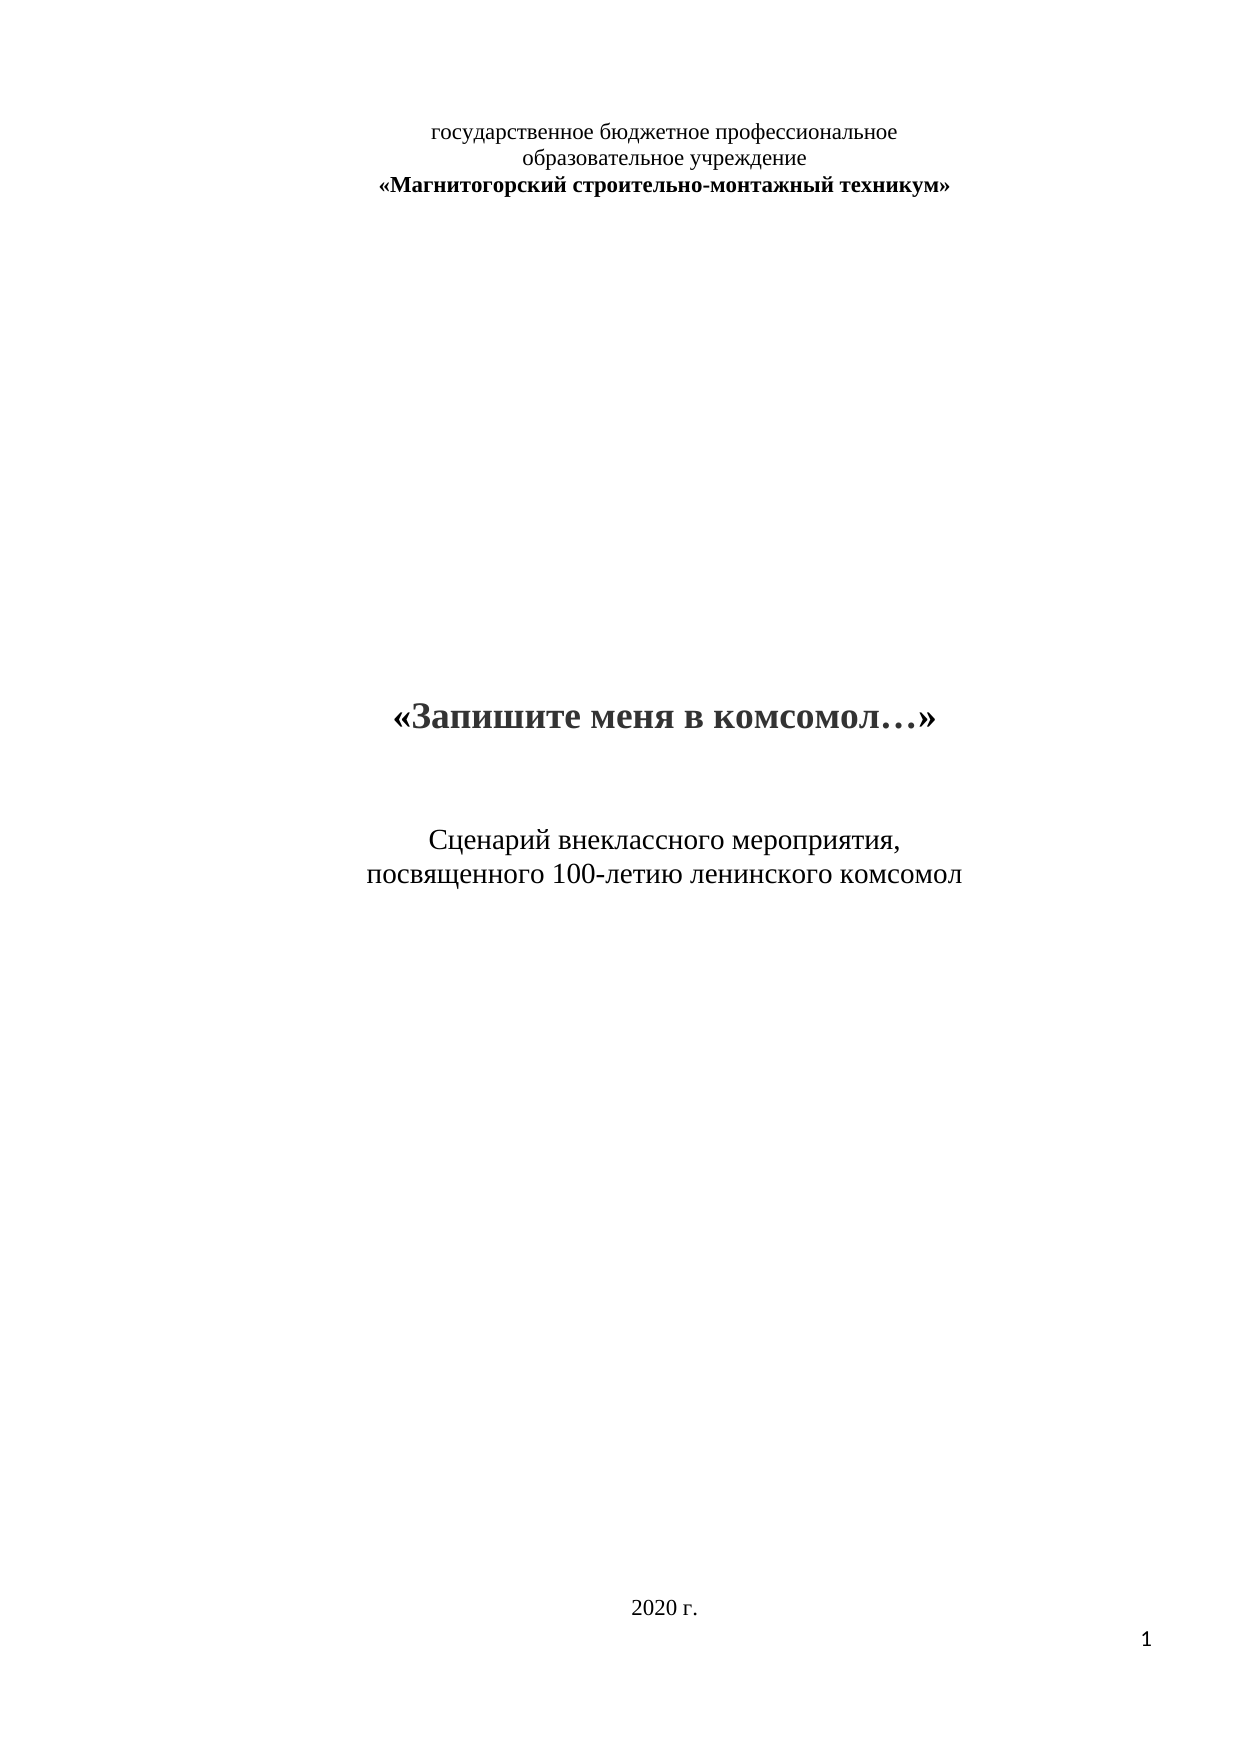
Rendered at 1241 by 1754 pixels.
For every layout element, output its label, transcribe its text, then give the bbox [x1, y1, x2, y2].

text «Запишите меня в комсомол…» [177, 693, 1152, 736]
text государственное бюджетное профессиональное [177, 118, 1152, 144]
text посвященного 100-летию ленинского комсомол [177, 856, 1152, 889]
text 2020 г. [177, 1594, 1152, 1620]
text «Магнитогорский строительно-монтажный техникум» [177, 171, 1152, 197]
text Сценарий внеклассного мероприятия, [177, 822, 1152, 856]
text образовательное учреждение [177, 144, 1152, 171]
